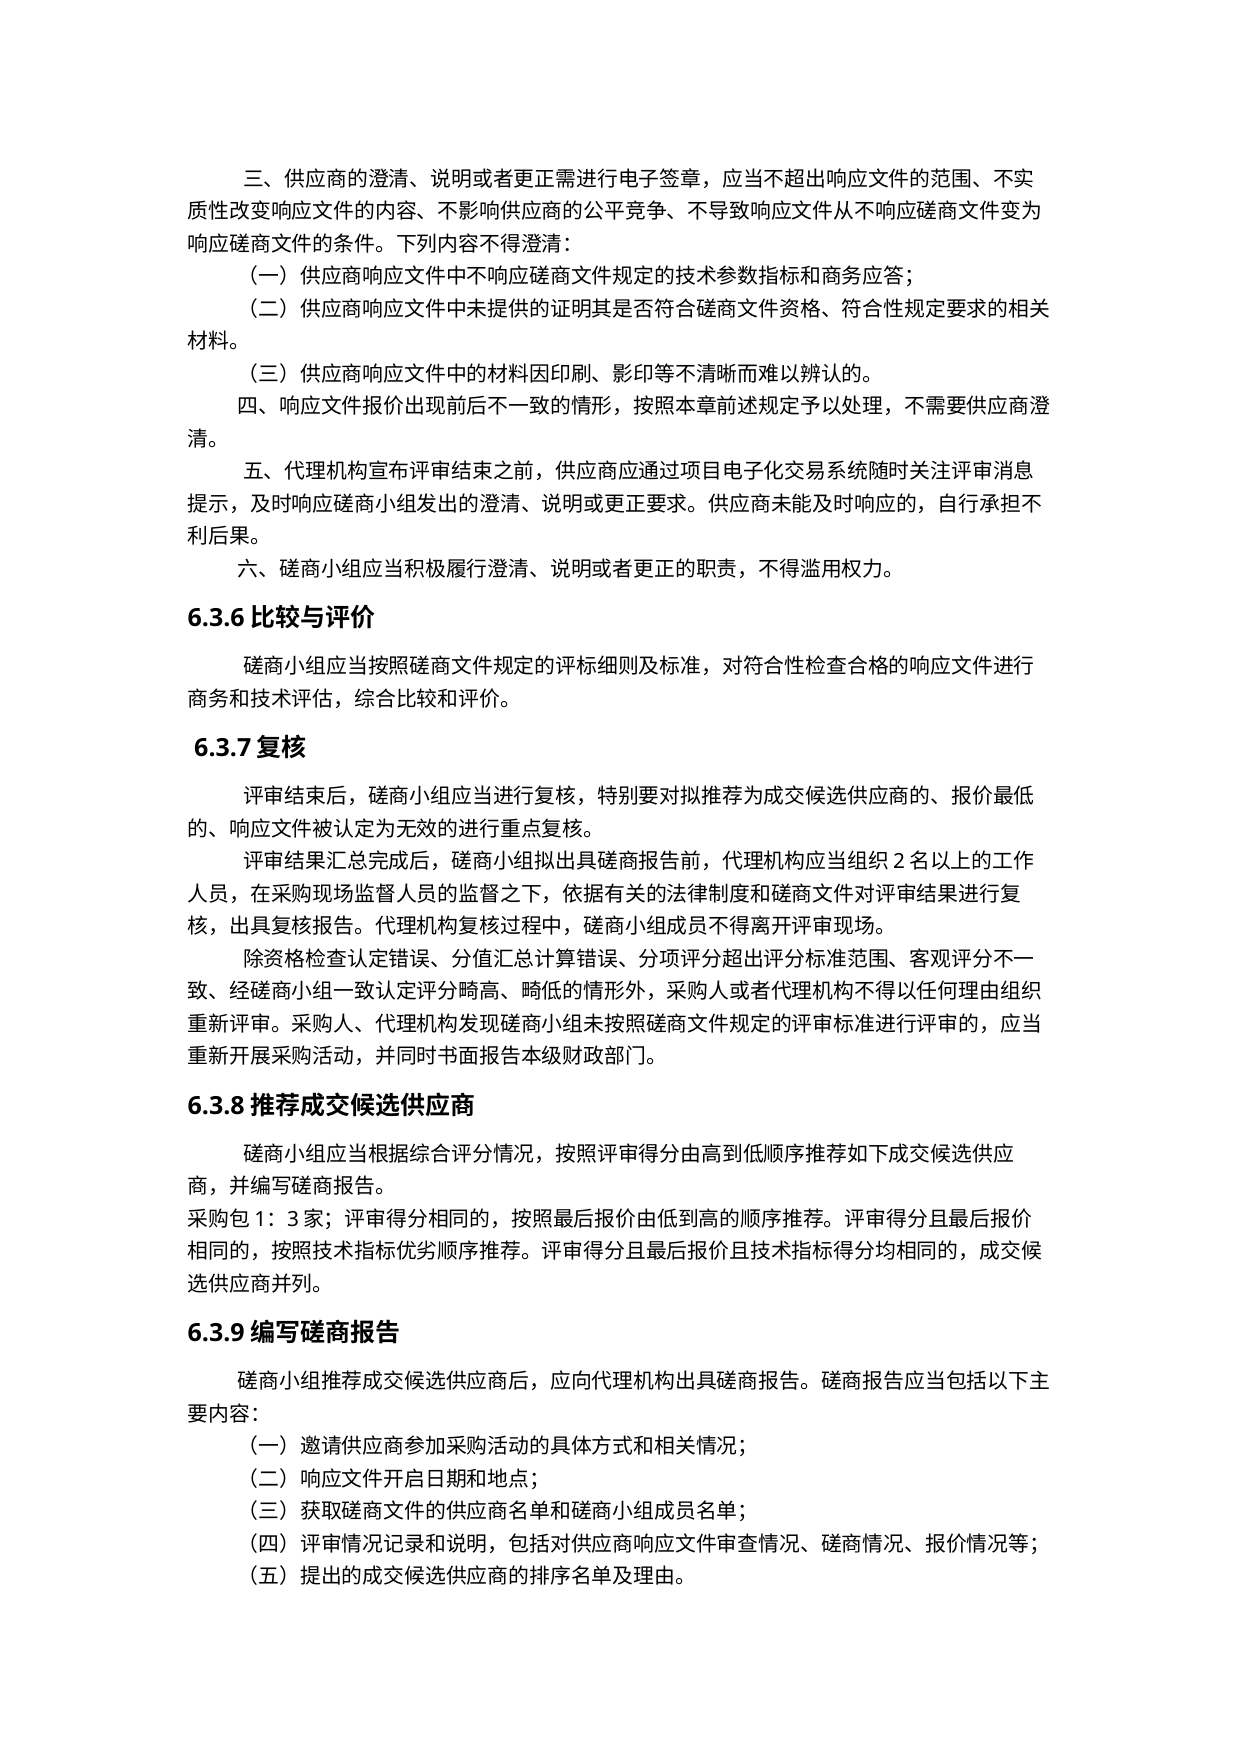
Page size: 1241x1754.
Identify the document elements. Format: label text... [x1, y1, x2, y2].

text 采购包1：3家；评审得分相同的，按照最后报价由低到高的顺序推荐。评审得分且最后报价相同的，按照技术指标优劣顺序推荐。评审得分且最后报价且技术指标得分均相同的，成交候选供应商并列。 [187, 1202, 1053, 1299]
text 6.3.7复核 [187, 714, 1053, 779]
text （四）评审情况记录和说明，包括对供应商响应文件审查情况、磋商情况、报价情况等； [187, 1527, 1053, 1559]
text 五、代理机构宣布评审结束之前，供应商应通过项目电子化交易系统随时关注评审消息提示，及时响应磋商小组发出的澄清、说明或更正要求。供应商未能及时响应的，自行承担不利后果。 [187, 454, 1053, 552]
text 三、供应商的澄清、说明或者更正需进行电子签章，应当不超出响应文件的范围、不实质性改变响应文件的内容、不影响供应商的公平竞争、不导致响应文件从不响应磋商文件变为响应磋商文件的条件。下列内容不得澄清： [187, 162, 1053, 259]
text 四、响应文件报价出现前后不一致的情形，按照本章前述规定予以处理，不需要供应商澄清。 [187, 389, 1053, 454]
text 磋商小组应当根据综合评分情况，按照评审得分由高到低顺序推荐如下成交候选供应商，并编写磋商报告。 [187, 1137, 1053, 1202]
text （三）获取磋商文件的供应商名单和磋商小组成员名单； [187, 1494, 1053, 1527]
text 除资格检查认定错误、分值汇总计算错误、分项评分超出评分标准范围、客观评分不一致、经磋商小组一致认定评分畸高、畸低的情形外，采购人或者代理机构不得以任何理由组织重新评审。采购人、代理机构发现磋商小组未按照磋商文件规定的评审标准进行评审的，应当重新开展采购活动，并同时书面报告本级财政部门。 [187, 942, 1053, 1072]
text 磋商小组推荐成交候选供应商后，应向代理机构出具磋商报告。磋商报告应当包括以下主要内容： [187, 1364, 1053, 1429]
text 评审结束后，磋商小组应当进行复核，特别要对拟推荐为成交候选供应商的、报价最低的、响应文件被认定为无效的进行重点复核。 [187, 779, 1053, 844]
text 6.3.9编写磋商报告 [187, 1299, 1053, 1364]
text 6.3.6比较与评价 [187, 584, 1053, 649]
text 六、磋商小组应当积极履行澄清、说明或者更正的职责，不得滥用权力。 [187, 552, 1053, 584]
text （五）提出的成交候选供应商的排序名单及理由。 [187, 1559, 1053, 1592]
text 评审结果汇总完成后，磋商小组拟出具磋商报告前，代理机构应当组织2名以上的工作人员，在采购现场监督人员的监督之下，依据有关的法律制度和磋商文件对评审结果进行复核，出具复核报告。代理机构复核过程中，磋商小组成员不得离开评审现场。 [187, 844, 1053, 942]
text （一）邀请供应商参加采购活动的具体方式和相关情况； [187, 1429, 1053, 1462]
text （二）响应文件开启日期和地点； [187, 1462, 1053, 1494]
text 磋商小组应当按照磋商文件规定的评标细则及标准，对符合性检查合格的响应文件进行商务和技术评估，综合比较和评价。 [187, 649, 1053, 714]
text （二）供应商响应文件中未提供的证明其是否符合磋商文件资格、符合性规定要求的相关材料。 [187, 292, 1053, 357]
text （三）供应商响应文件中的材料因印刷、影印等不清晰而难以辨认的。 [187, 357, 1053, 389]
text （一）供应商响应文件中不响应磋商文件规定的技术参数指标和商务应答； [187, 259, 1053, 292]
text 6.3.8推荐成交候选供应商 [187, 1072, 1053, 1137]
